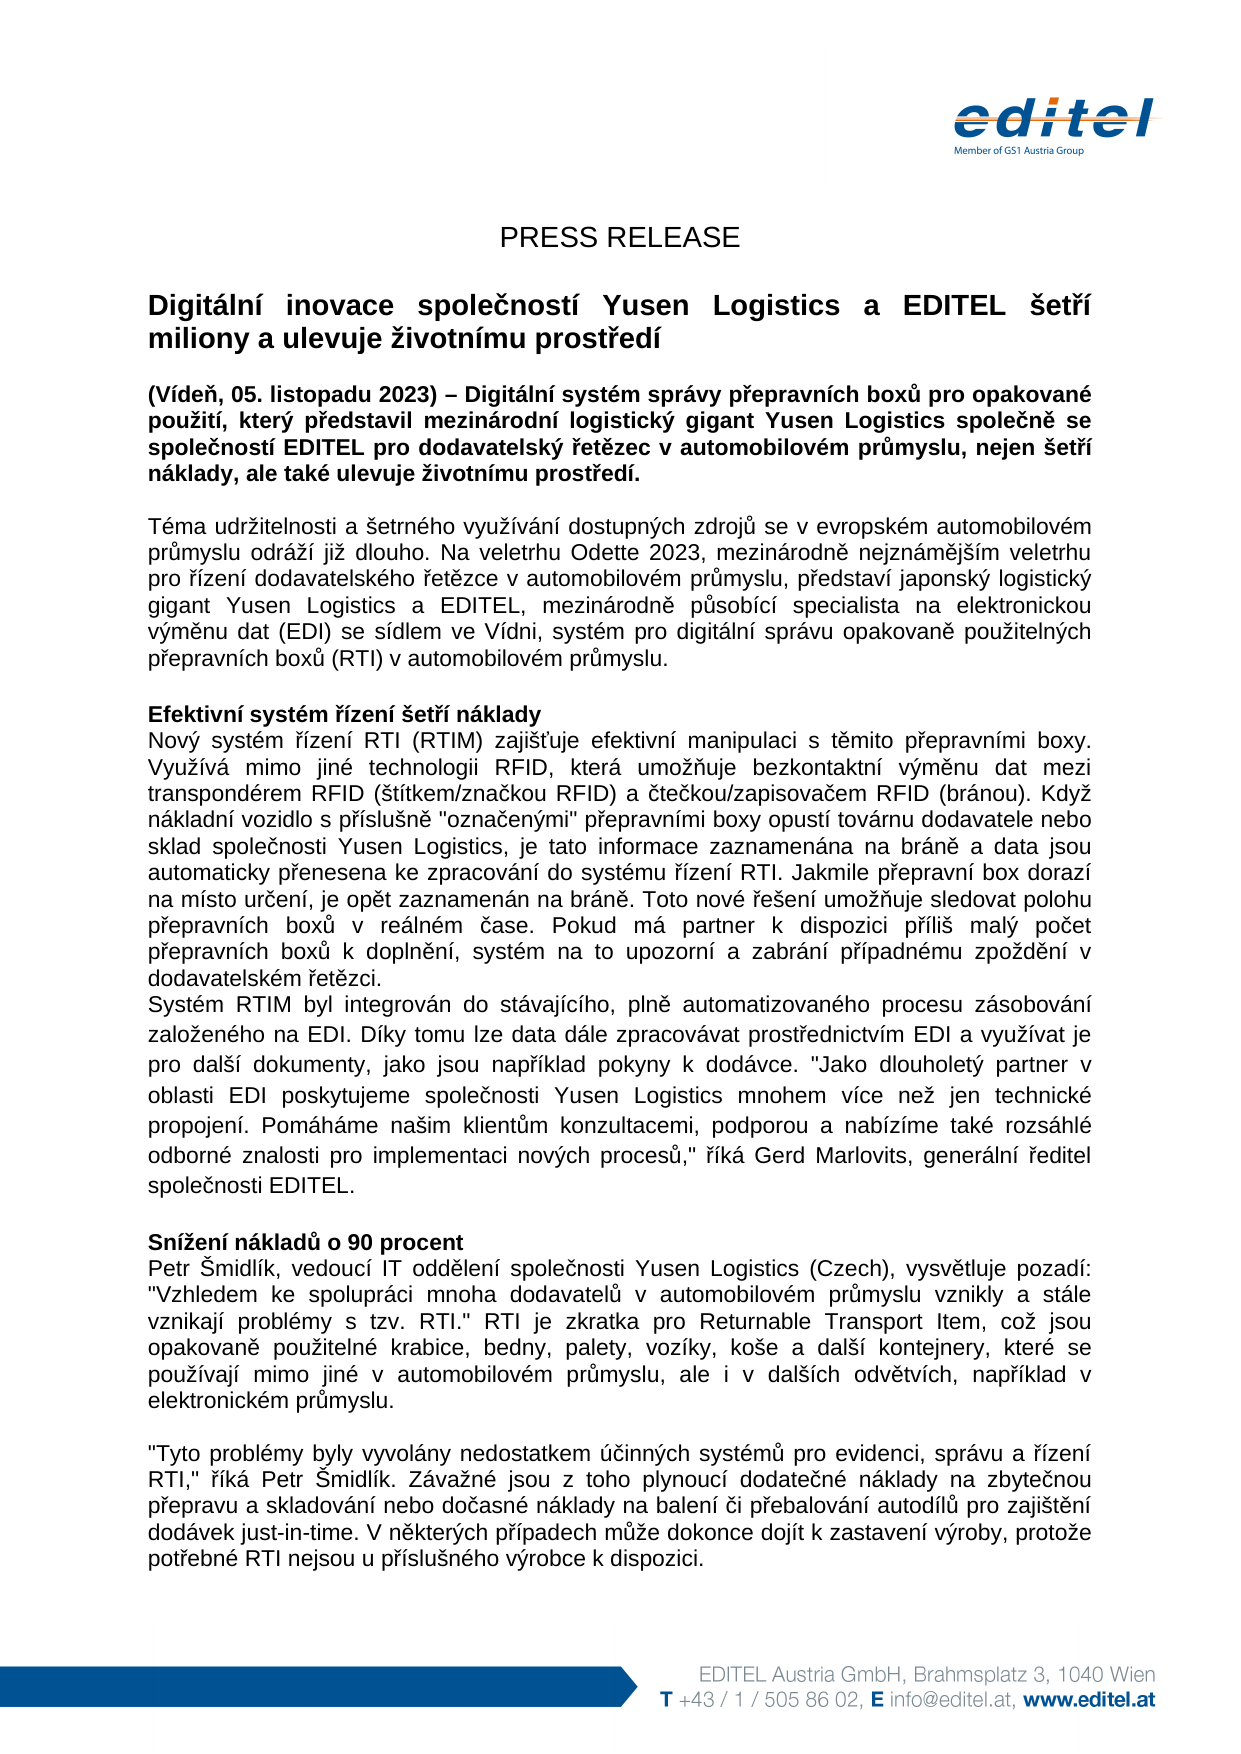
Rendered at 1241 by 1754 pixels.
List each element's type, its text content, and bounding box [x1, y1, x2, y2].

text Efektivní systém řízení šetří náklady [148, 701, 1092, 727]
text Téma udržitelnosti a šetrného využívání dostupných zdrojů se v evropském automobilovém průmyslu odráží již dlouho. Na veletrhu Odette 2023, mezinárodně nejznámějším veletrhu pro řízení dodavatelského řetězce v automobilovém průmyslu, představí japonský logistický gigant Yusen Logistics a EDITEL, mezinárodně působící specialista na elektronickou výměnu dat (EDI) se sídlem ve Vídni, systém pro digitální správu opakovaně použitelných přepravních boxů (RTI) v automobilovém průmyslu. [148, 513, 1092, 671]
text Digitální inovace společností Yusen Logistics a EDITEL šetří miliony a ulevuje životnímu prostředí [148, 287, 1092, 354]
text "Tyto problémy byly vyvolány nedostatkem účinných systémů pro evidenci, správu a řízení RTI," říká Petr Šmidlík. Závažné jsou z toho plynoucí dodatečné náklady na zbytečnou přepravu a skladování nebo dočasné náklady na balení či přebalování autodílů pro zajištění dodávek just-in-time. V některých případech může dokonce dojít k zastavení výroby, protože potřebné RTI nejsou u příslušného výrobce k dispozici. [148, 1439, 1092, 1571]
picture [0, 1620, 1233, 1753]
text Snížení nákladů o 90 procent [148, 1229, 1092, 1255]
text Nový systém řízení RTI (RTIM) zajišťuje efektivní manipulaci s těmito přepravními boxy. Využívá mimo jiné technologii RFID, která umožňuje bezkontaktní výměnu dat mezi transpondérem RFID (štítkem/značkou RFID) a čtečkou/zapisovačem RFID (bránou). Když nákladní vozidlo s příslušně "označenými" přepravními boxy opustí továrnu dodavatele nebo sklad společnosti Yusen Logistics, je tato informace zaznamenána na bráně a data jsou automaticky přenesena ke zpracování do systému řízení RTI. Jakmile přepravní box dorazí na místo určení, je opět zaznamenán na bráně. Toto nové řešení umožňuje sledovat polohu přepravních boxů v reálném čase. Pokud má partner k dispozici příliš malý počet přepravních boxů k doplnění, systém na to upozorní a zabrání případnému zpoždění v dodavatelském řetězci. [148, 727, 1092, 991]
picture [0, 43, 1235, 191]
text Petr Šmidlík, vedoucí IT oddělení společnosti Yusen Logistics (Czech), vysvětluje pozadí: "Vzhledem ke spolupráci mnoha dodavatelů v automobilovém průmyslu vznikly a stále vznikají problémy s tzv. RTI." RTI je zkratka pro Returnable Transport Item, což jsou opakovaně použitelné krabice, bedny, palety, vozíky, koše a další kontejnery, které se používají mimo jiné v automobilovém průmyslu, ale i v dalších odvětvích, například v elektronickém průmyslu. [148, 1255, 1092, 1413]
text (Vídeň, 05. listopadu 2023) – Digitální systém správy přepravních boxů pro opakované použití, který představil mezinárodní logistický gigant Yusen Logistics společně se společností EDITEL pro dodavatelský řetězec v automobilovém průmyslu, nejen šetří náklady, ale také ulevuje životnímu prostředí. [148, 381, 1092, 486]
text Systém RTIM byl integrován do stávajícího, plně automatizovaného procesu zásobování založeného na EDI. Díky tomu lze data dále zpracovávat prostřednictvím EDI a využívat je pro další dokumenty, jako jsou například pokyny k dodávce. "Jako dlouholetý partner v oblasti EDI poskytujeme společnosti Yusen Logistics mnohem více než jen technické propojení. Pomáháme našim klientům konzultacemi, podporou a nabízíme také rozsáhlé odborné znalosti pro implementaci nových procesů," říká Gerd Marlovits, generální ředitel společnosti EDITEL. [148, 991, 1092, 1198]
